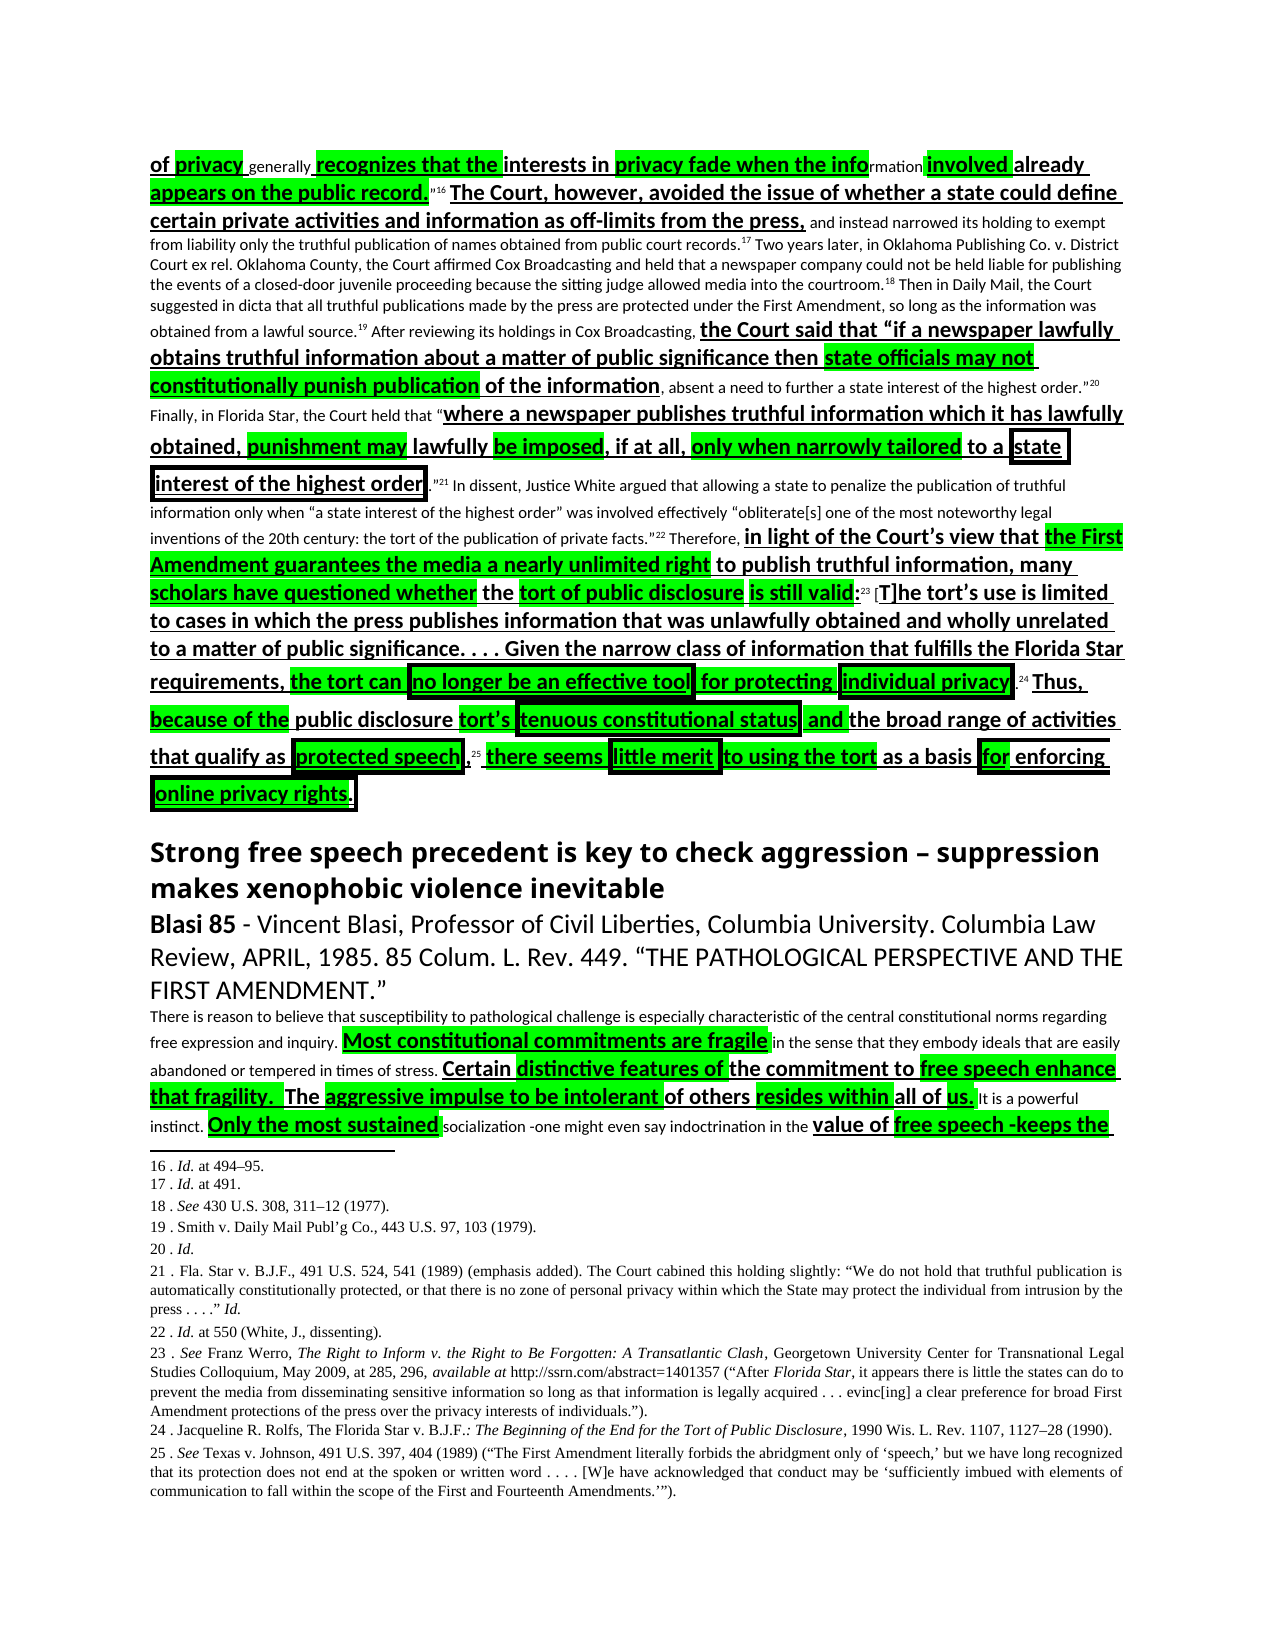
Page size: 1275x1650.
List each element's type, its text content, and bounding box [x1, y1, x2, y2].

subtitle Strong free speech precedent is key to check aggression – suppression makes xenophobic violence inevitable [150, 833, 1125, 907]
text At first blush, the tort of public disclosure of a private fact seems viable as a remedy to unwanted dissemination of personal information, but American courts have consistently found that rights of freedom of speech, particularly those of the press, often trump privacy rights and preclude recovery. When tort injury conflicts with free speech, the latter must win because, “in public debate [we] must tolerate insulting, and even outrageous, speech in order to provide adequate ‘breathing space’ to the freedoms protected by the First Amendment.” The desiccation of the tort of public disclosure came under the heat of three Supreme Court cases: Cox Broadcasting v. Cohn, Smith v. Daily Mail Publishing, and Florida Star v. B.J.F. In Cox Broadcasting, the Court considered whether the father of a deceased rape victim was entitled to damages from a broadcast television station that had identified the victim by name during coverage of her alleged rapist’s trial. The Court found for the station. After reviewing the arguments put forward in The Right to Privacy, as well as the privacy torts contained in the Restatement, the Court concluded that, “even the prevailing law of invasion of privacy generally recognizes that the interests in privacy fade when the information involved already appears on the public record.” The Court, however, avoided the issue of whether a state could define certain private activities and information as off-limits from the press, and instead narrowed its holding to exempt from liability only the truthful publication of names obtained from public court records. Two years later, in Oklahoma Publishing Co. v. District Court ex rel. Oklahoma County, the Court affirmed Cox Broadcasting and held that a newspaper company could not be held liable for publishing the events of a closed-door juvenile proceeding because the sitting judge allowed media into the courtroom. Then in Daily Mail, the Court suggested in dicta that all truthful publications made by the press are protected under the First Amendment, so long as the information was obtained from a lawful source. After reviewing its holdings in Cox Broadcasting, the Court said that “if a newspaper lawfully obtains truthful information about a matter of public significance then state officials may not constitutionally punish publication of the information, absent a need to further a state interest of the highest order.” Finally, in Florida Star, the Court held that “where a newspaper publishes truthful information which it has lawfully obtained, punishment may lawfully be imposed, if at all, only when narrowly tailored to a state interest of the highest order.” In dissent, Justice White argued that allowing a state to penalize the publication of truthful information only when “a state interest of the highest order” was involved effectively “obliterate[s] one of the most noteworthy legal inventions of the 20th century: the tort of the publication of private facts.” Therefore, in light of the Court’s view that the First Amendment guarantees the media a nearly unlimited right to publish truthful information, many scholars have questioned whether the tort of public disclosure is still valid: [T]he tort’s use is limited to cases in which the press publishes information that was unlawfully obtained and wholly unrelated to a matter of public significance. . . . Given the narrow class of information that fulfills the Florida Star requirements, the tort can no longer be an effective tool for protecting individual privacy. Thus, because of the public disclosure tort’s tenuous constitutional status and the broad range of activities that qualify as protected speech, there seems little merit to using the tort as a basis for enforcing online privacy rights. [150, 150, 1125, 659]
text Blasi 85 - Vincent Blasi, Professor of Civil Liberties, Columbia University. Columbia Law Review, APRIL, 1985. 85 Colum. L. Rev. 449. “THE PATHOLOGICAL PERSPECTIVE AND THE FIRST AMENDMENT.” [150, 907, 1125, 1006]
